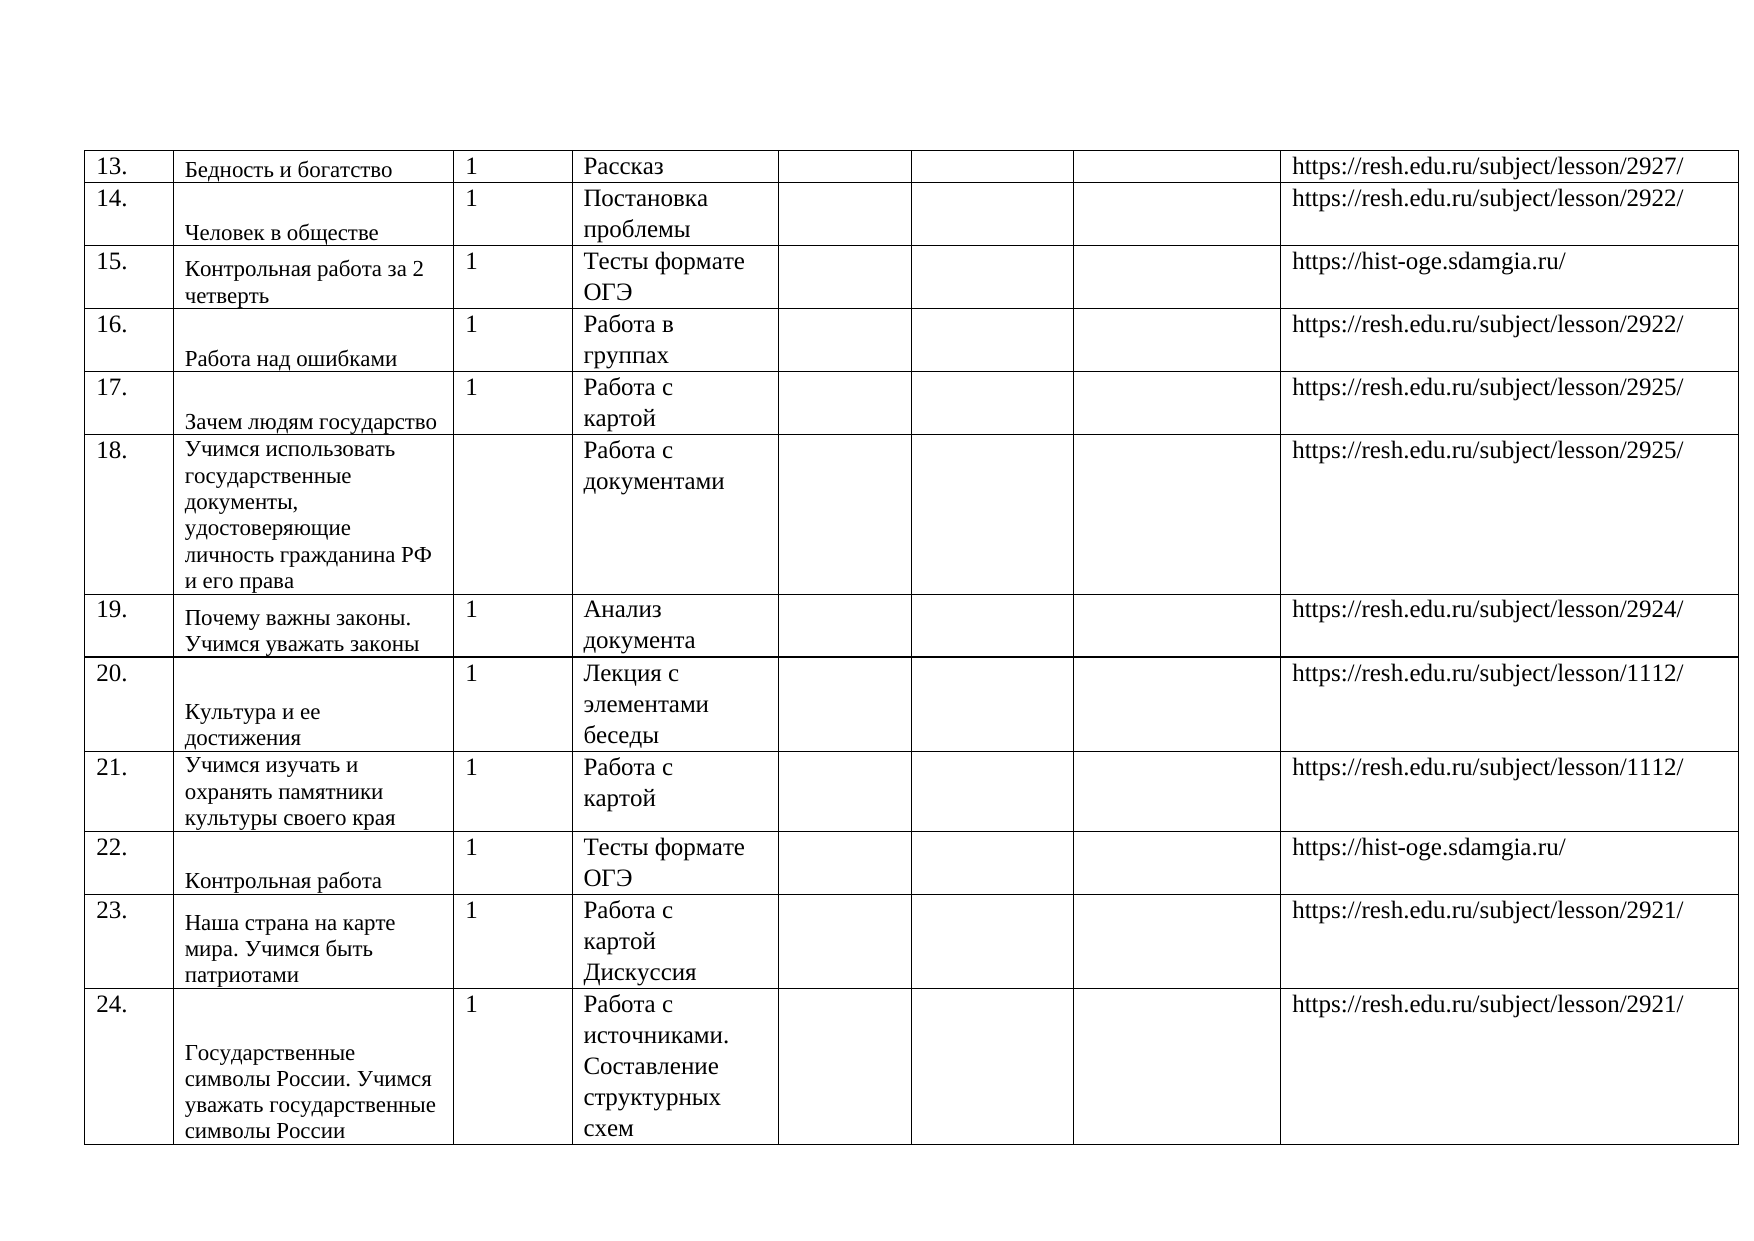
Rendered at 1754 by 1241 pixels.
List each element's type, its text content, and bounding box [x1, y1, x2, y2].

table_cell [912, 832, 1073, 894]
table_cell Тесты формате ОГЭ [573, 832, 778, 894]
table_cell [912, 989, 1073, 1144]
table_cell 1 [454, 595, 572, 656]
table_cell Работа в группах [573, 309, 778, 371]
table_cell [912, 895, 1073, 988]
table_cell https://resh.edu.ru/subject/lesson/2921/ [1281, 989, 1738, 1144]
table_cell [779, 372, 911, 434]
table_cell [779, 752, 911, 831]
table_cell Человек в обществе [174, 183, 453, 245]
table_cell https://resh.edu.ru/subject/lesson/2925/ [1281, 372, 1738, 434]
table_cell Контрольная работа за 2 четверть [174, 246, 453, 308]
table_cell [1074, 435, 1280, 593]
table_cell [912, 246, 1073, 308]
table_cell 23. [85, 895, 173, 988]
table_cell [779, 658, 911, 751]
table_cell 15. [85, 246, 173, 308]
table_cell 1 [454, 183, 572, 245]
table_cell Работа с источниками. Составление структурных схем [573, 989, 778, 1144]
table_cell Зачем людям государство [174, 372, 453, 434]
table_cell Работа с картой Дискуссия [573, 895, 778, 988]
table_cell 22. [85, 832, 173, 894]
table_cell [1074, 151, 1280, 182]
table_cell [1074, 832, 1280, 894]
table_cell Работа над ошибками [174, 309, 453, 371]
table_cell [779, 151, 911, 182]
table_cell [912, 435, 1073, 593]
table_cell 1 [454, 309, 572, 371]
table_cell [779, 435, 911, 593]
table_cell https://resh.edu.ru/subject/lesson/2921/ [1281, 895, 1738, 988]
table_cell [1074, 752, 1280, 831]
table_cell Наша страна на карте мира. Учимся быть патриотами [174, 895, 453, 988]
table_cell [779, 832, 911, 894]
table_cell [1074, 246, 1280, 308]
table_cell https://resh.edu.ru/subject/lesson/2927/ [1281, 151, 1738, 182]
table_cell Культура и ее достижения [174, 658, 453, 751]
table_cell 1 [454, 989, 572, 1144]
table_cell Учимся использовать государственные документы, удостоверяющие личность гражданина РФ и его права [174, 435, 453, 593]
table_cell [1074, 309, 1280, 371]
table_cell [1074, 989, 1280, 1144]
table_cell https://resh.edu.ru/subject/lesson/2924/ [1281, 595, 1738, 656]
table_cell https://hist-oge.sdamgia.ru/ [1281, 832, 1738, 894]
table_cell [779, 595, 911, 656]
table_cell 13. [85, 151, 173, 182]
table_cell Государственные символы России. Учимся уважать государственные символы России [174, 989, 453, 1144]
table_cell [912, 183, 1073, 245]
table_cell [1074, 372, 1280, 434]
table_cell https://resh.edu.ru/subject/lesson/2925/ [1281, 435, 1738, 593]
table_cell [1074, 595, 1280, 656]
table_cell Почему важны законы. Учимся уважать законы [174, 595, 453, 656]
table_cell 18. [85, 435, 173, 593]
table_cell 1 [454, 832, 572, 894]
table_cell [1074, 895, 1280, 988]
table_cell [454, 435, 572, 593]
table_cell 1 [454, 895, 572, 988]
table_cell https://resh.edu.ru/subject/lesson/2922/ [1281, 183, 1738, 245]
table_cell [779, 183, 911, 245]
table_cell Учимся изучать и охранять памятники культуры своего края [174, 752, 453, 831]
table_cell Бедность и богатство [174, 151, 453, 182]
table_cell 19. [85, 595, 173, 656]
table_cell [1074, 658, 1280, 751]
table_cell [912, 752, 1073, 831]
table_cell [779, 989, 911, 1144]
table_cell [779, 309, 911, 371]
table_cell Тесты формате ОГЭ [573, 246, 778, 308]
table_cell https://resh.edu.ru/subject/lesson/1112/ [1281, 752, 1738, 831]
table_cell https://hist-oge.sdamgia.ru/ [1281, 246, 1738, 308]
table_cell 17. [85, 372, 173, 434]
table_cell Контрольная работа [174, 832, 453, 894]
table_cell [779, 246, 911, 308]
table_cell 24. [85, 989, 173, 1144]
table_cell Постановка проблемы [573, 183, 778, 245]
table_cell [779, 895, 911, 988]
table_cell Работа с картой [573, 752, 778, 831]
table_cell Рассказ [573, 151, 778, 182]
table_cell Работа с картой [573, 372, 778, 434]
table_cell [912, 372, 1073, 434]
table_cell 1 [454, 246, 572, 308]
table_cell [1074, 183, 1280, 245]
table_cell [912, 595, 1073, 656]
table_cell Анализ документа [573, 595, 778, 656]
table_cell 1 [454, 151, 572, 182]
table_cell 1 [454, 658, 572, 751]
table_cell [912, 151, 1073, 182]
table_cell https://resh.edu.ru/subject/lesson/1112/ [1281, 658, 1738, 751]
table_cell 1 [454, 372, 572, 434]
table_cell 16. [85, 309, 173, 371]
table_cell Лекция с элементами беседы [573, 658, 778, 751]
table_cell [912, 658, 1073, 751]
table_cell 21. [85, 752, 173, 831]
table_cell Работа с документами [573, 435, 778, 593]
table_cell 20. [85, 658, 173, 751]
table_cell [912, 309, 1073, 371]
table_cell 14. [85, 183, 173, 245]
table_cell 1 [454, 752, 572, 831]
table_cell https://resh.edu.ru/subject/lesson/2922/ [1281, 309, 1738, 371]
